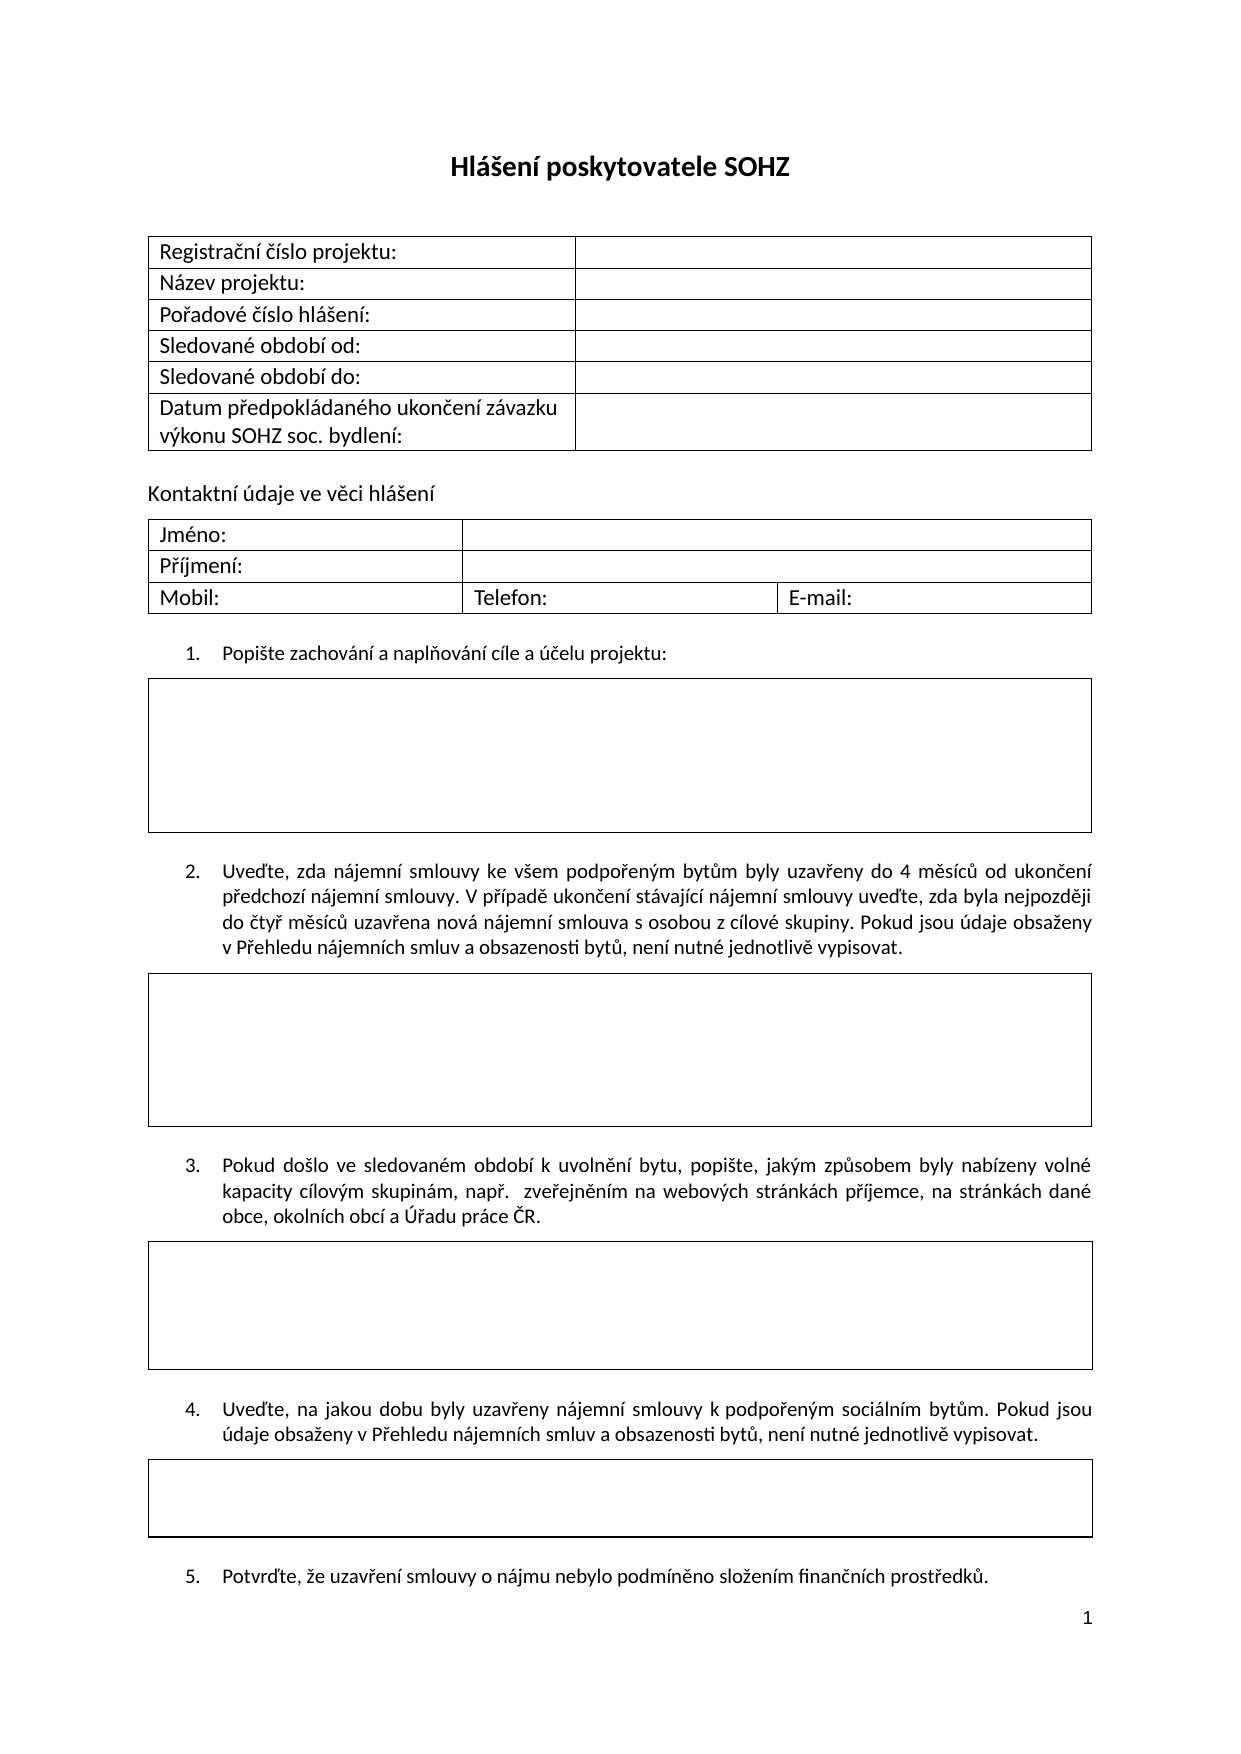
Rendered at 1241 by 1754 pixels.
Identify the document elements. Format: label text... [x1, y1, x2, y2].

table_header Jméno: [149, 520, 462, 550]
table_cell Sledované období od: [149, 331, 575, 361]
table_cell E-mail: [778, 583, 1091, 613]
text Kontaktní údaje ve věci hlášení [148, 479, 1093, 507]
table_cell [576, 269, 1091, 299]
table_cell [576, 394, 1091, 449]
table_cell [576, 362, 1091, 392]
table_cell [576, 331, 1091, 361]
table_cell Datum předpokládaného ukončení závazku výkonu SOHZ soc. bydlení: [149, 394, 575, 449]
table_header [149, 1242, 1092, 1369]
table_header [149, 974, 1091, 1126]
table_cell Telefon: [463, 583, 777, 613]
table_header [149, 679, 1091, 832]
list Pokud došlo ve sledovaném období k uvolnění bytu, popište, jakým způsobem byly nabízeny volné kapacity cílovým skupinám, např. zveřejněním na webových stránkách příjemce, na stránkách dané obce, okolních obcí a Úřadu práce ČR. [185, 1152, 1093, 1229]
table_cell Mobil: [149, 583, 462, 613]
table_cell Název projektu: [149, 269, 575, 299]
list Uveďte, zda nájemní smlouvy ke všem podpořeným bytům byly uzavřeny do 4 měsíců od ukončení předchozí nájemní smlouvy. V případě ukončení stávající nájemní smlouvy uveďte, zda byla nejpozději do čtyř měsíců uzavřena nová nájemní smlouva s osobou z cílové skupiny. Pokud jsou údaje obsaženy v Přehledu nájemních smluv a obsazenosti bytů, není nutné jednotlivě vypisovat. [185, 858, 1093, 960]
table_cell Příjmení: [149, 551, 462, 582]
list Uveďte, na jakou dobu byly uzavřeny nájemní smlouvy k podpořeným sociálním bytům. Pokud jsou údaje obsaženy v Přehledu nájemních smluv a obsazenosti bytů, není nutné jednotlivě vypisovat. [185, 1396, 1093, 1447]
table_cell Pořadové číslo hlášení: [149, 300, 575, 330]
table_cell Sledované období do: [149, 362, 575, 392]
table_cell [463, 551, 1091, 582]
table_header [463, 520, 1091, 550]
list Popište zachování a naplňování cíle a účelu projektu: [185, 640, 1093, 666]
table_header [576, 237, 1091, 267]
table_header [149, 1460, 1092, 1536]
list Potvrďte, že uzavření smlouvy o nájmu nebylo podmíněno složením finančních prostředků. [185, 1563, 1093, 1588]
table_header Registrační číslo projektu: [149, 237, 575, 267]
table_cell [576, 300, 1091, 330]
text Hlášení poskytovatele SOHZ [148, 148, 1093, 183]
